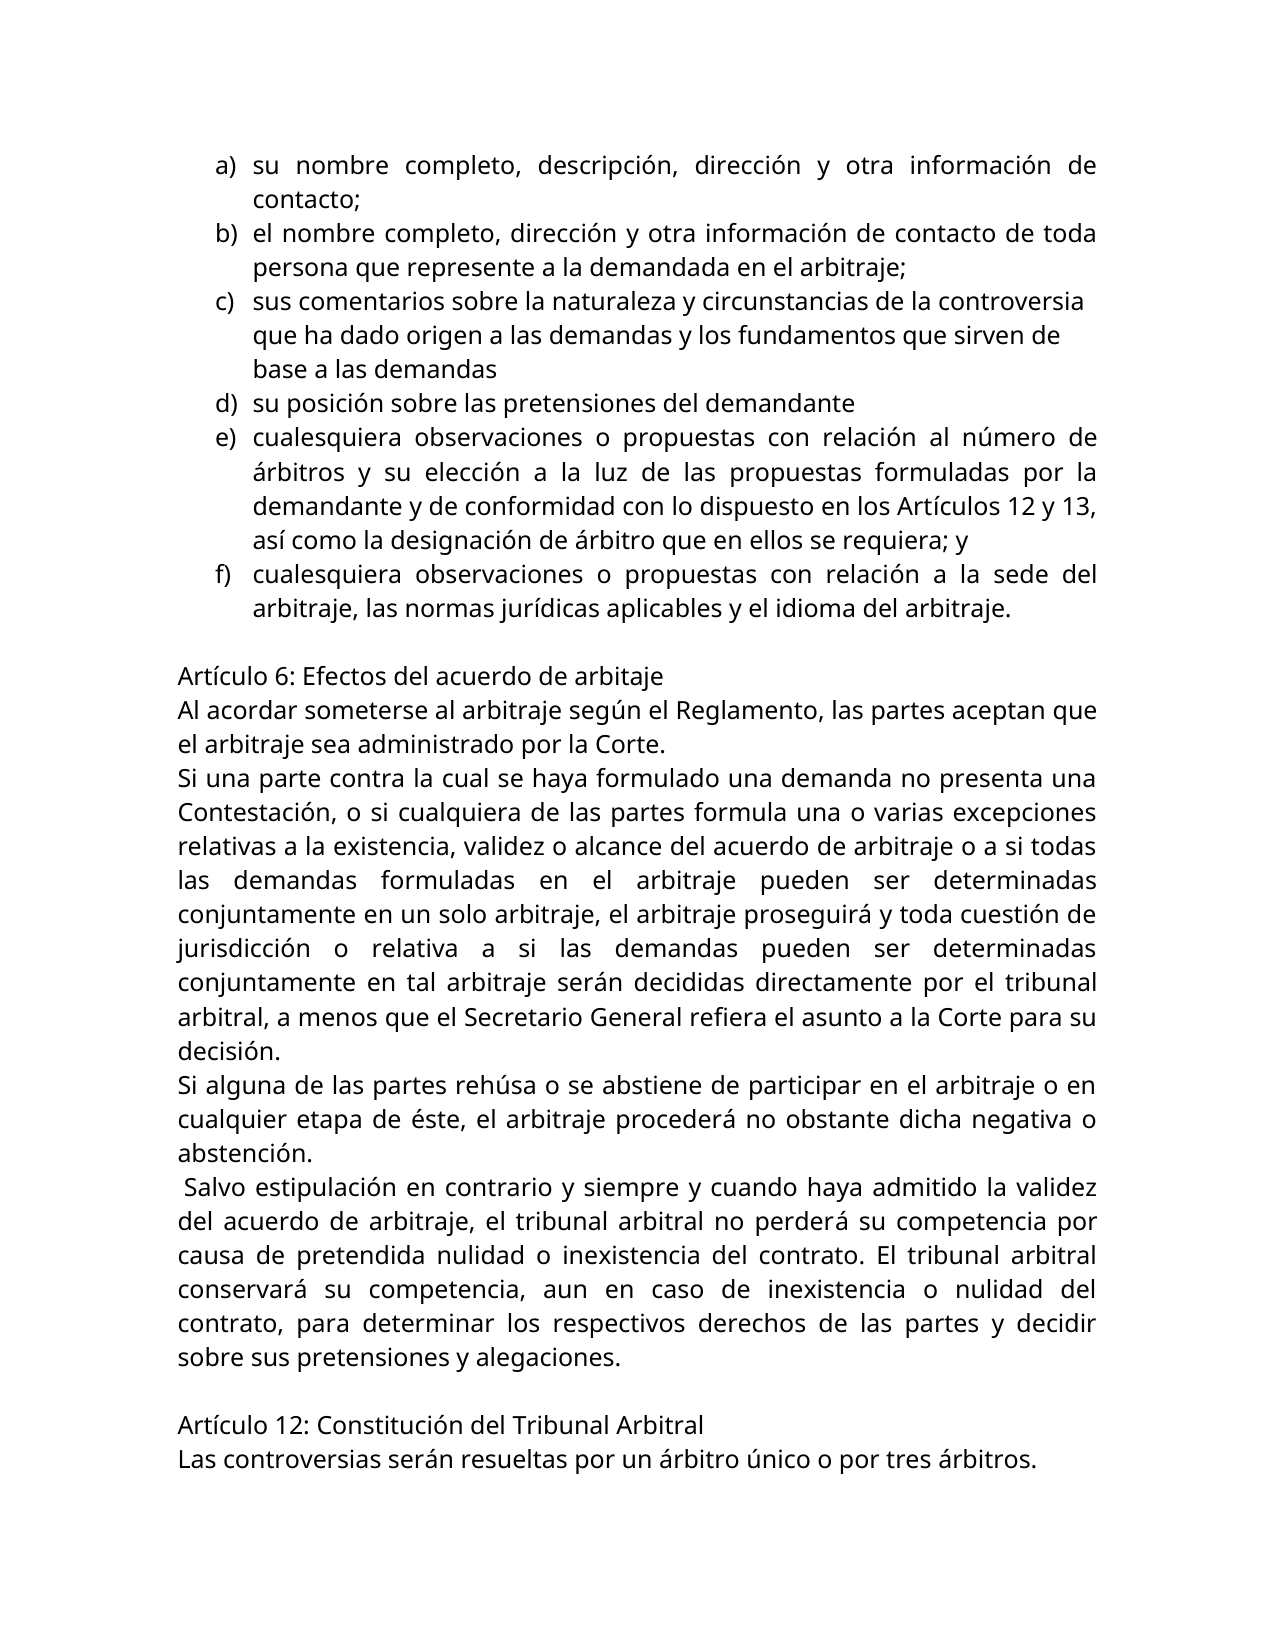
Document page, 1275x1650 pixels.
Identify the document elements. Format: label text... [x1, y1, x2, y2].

list su posición sobre las pretensiones del demandante [215, 386, 1098, 420]
text Artículo 6: Efectos del acuerdo de arbitaje [177, 658, 1098, 693]
list cualesquiera observaciones o propuestas con relación al número de árbitros y su elección a la luz de las propuestas formuladas por la demandante y de conformidad con lo dispuesto en los Artículos 12 y 13, así como la designación de árbitro que en ellos se requiera; y [215, 420, 1098, 556]
text Si una parte contra la cual se haya formulado una demanda no presenta una Contestación, o si cualquiera de las partes formula una o varias excepciones relativas a la existencia, validez o alcance del acuerdo de arbitraje o a si todas las demandas formuladas en el arbitraje pueden ser determinadas conjuntamente en un solo arbitraje, el arbitraje proseguirá y toda cuestión de jurisdicción o relativa a si las demandas pueden ser determinadas conjuntamente en tal arbitraje serán decididas directamente por el tribunal arbitral, a menos que el Secretario General refiera el asunto a la Corte para su decisión. [177, 761, 1098, 1067]
text Salvo estipulación en contrario y siempre y cuando haya admitido la validez del acuerdo de arbitraje, el tribunal arbitral no perderá su competencia por causa de pretendida nulidad o inexistencia del contrato. El tribunal arbitral conservará su competencia, aun en caso de inexistencia o nulidad del contrato, para determinar los respectivos derechos de las partes y decidir sobre sus pretensiones y alegaciones. [177, 1169, 1098, 1374]
text Si alguna de las partes rehúsa o se abstiene de participar en el arbitraje o en cualquier etapa de éste, el arbitraje procederá no obstante dicha negativa o abstención. [177, 1067, 1098, 1169]
text Al acordar someterse al arbitraje según el Reglamento, las partes aceptan que el arbitraje sea administrado por la Corte. [177, 693, 1098, 761]
list sus comentarios sobre la naturaleza y circunstancias de la controversia que ha dado origen a las demandas y los fundamentos que sirven de base a las demandas [215, 284, 1098, 386]
list el nombre completo, dirección y otra información de contacto de toda persona que represente a la demandada en el arbitraje; [215, 216, 1098, 284]
list cualesquiera observaciones o propuestas con relación a la sede del arbitraje, las normas jurídicas aplicables y el idioma del arbitraje. [215, 556, 1098, 624]
text Las controversias serán resueltas por un árbitro único o por tres árbitros. [177, 1442, 1098, 1476]
text Artículo 12: Constitución del Tribunal Arbitral [177, 1408, 1098, 1442]
list su nombre completo, descripción, dirección y otra información de contacto; [215, 148, 1098, 216]
